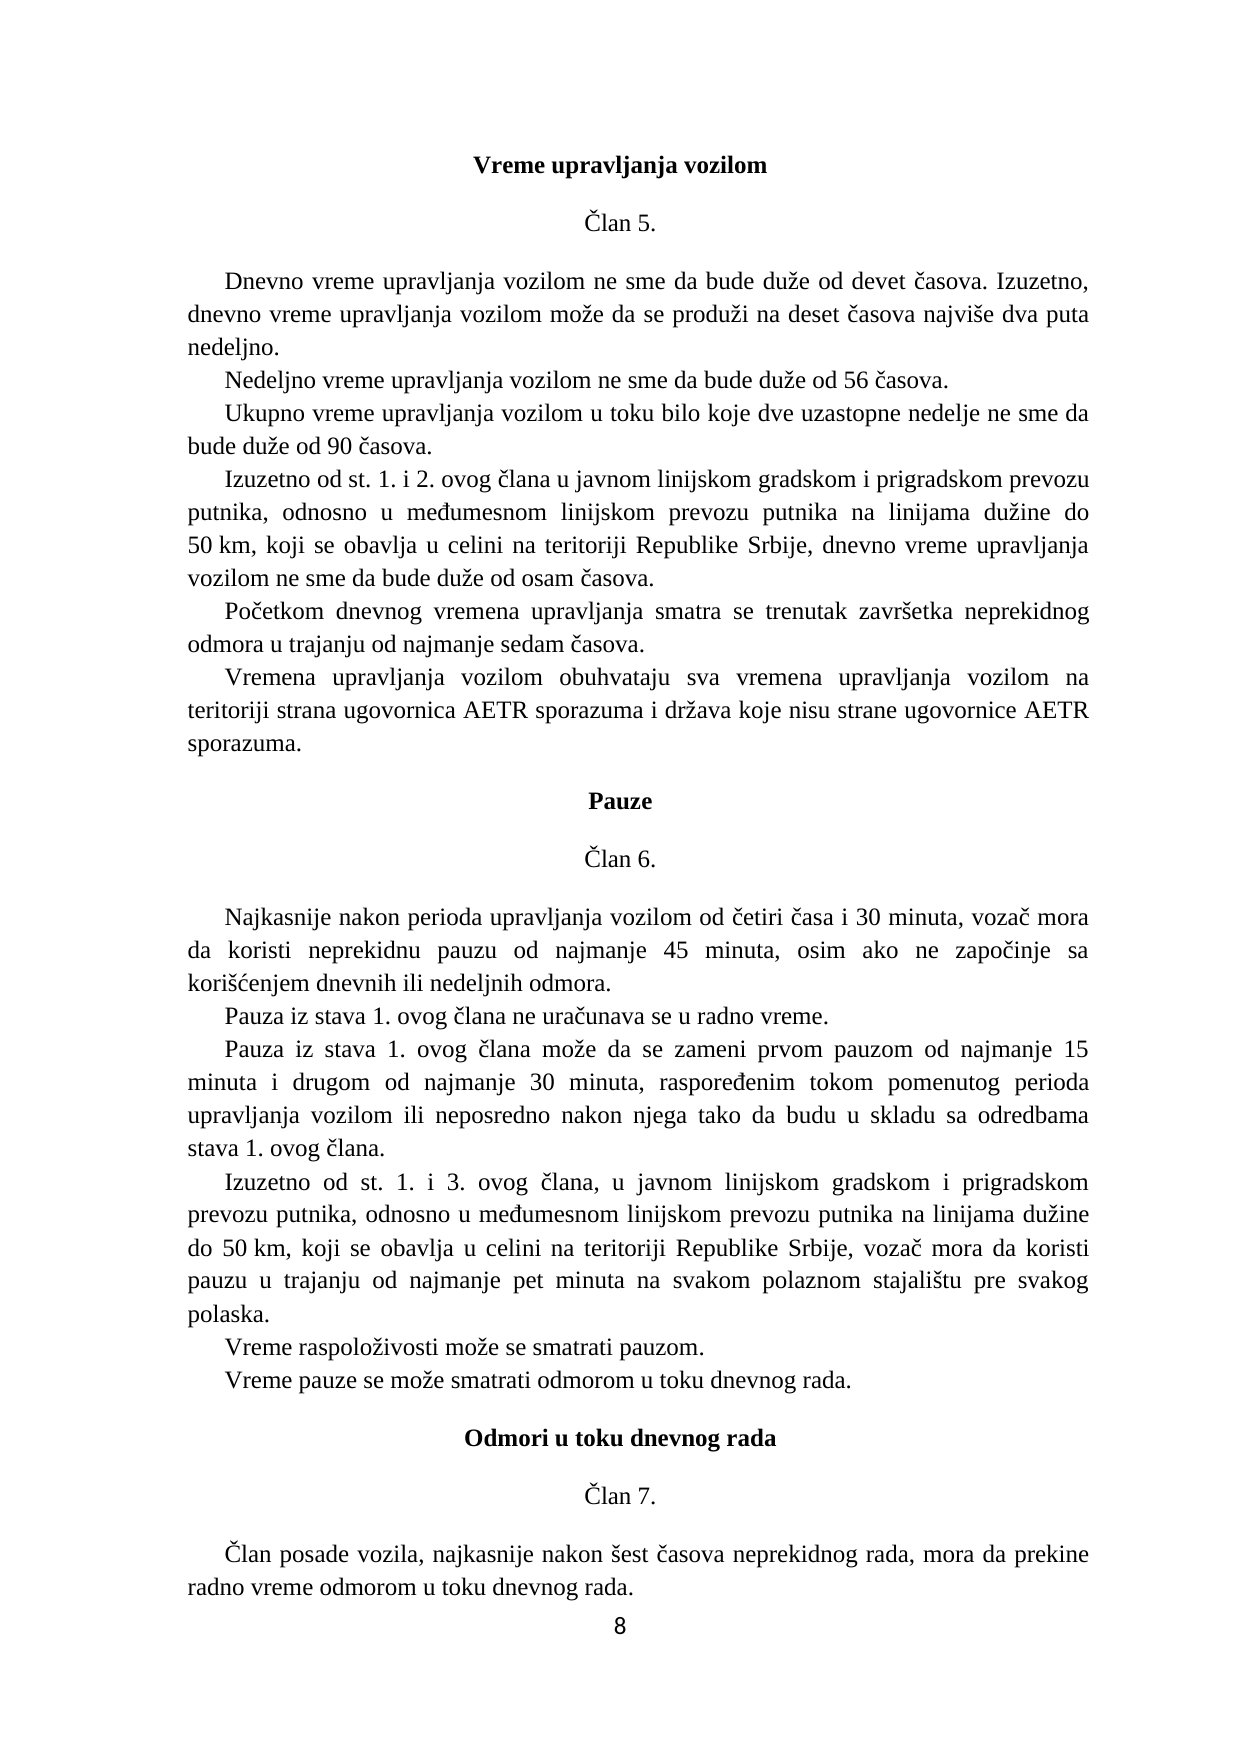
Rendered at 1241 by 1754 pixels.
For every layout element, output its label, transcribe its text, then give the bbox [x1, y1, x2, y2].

subtitle Odmori u toku dnevnog rada [150, 1423, 1090, 1451]
list Izuzetno od st. 1. i 3. ovog člana, u javnom linijskom gradskom i prigradskom prevozu putnika, odnosno u međumesnom linijskom prevozu putnika na linijama dužine do 50 km, koji se obavlja u celini na teritoriji Republike Srbije, vozač mora da koristi pauzu u trajanju od najmanje pet minuta na svakom polaznom stajalištu pre svakog polaska. [187, 1167, 1090, 1327]
list Početkom dnevnog vremena upravljanja smatra se trenutak završetka neprekidnog odmora u trajanju od najmanje sedam časova. [187, 596, 1090, 658]
list Dnevno vreme upravljanja vozilom ne sme da bude duže od devet časova. Izuzetno, dnevno vreme upravljanja vozilom može da se produži na deset časova najviše dva puta nedeljno. [187, 266, 1090, 361]
subtitle Vreme upravljanja vozilom [150, 150, 1090, 179]
list Vreme raspoloživosti može se smatrati pauzom. [187, 1332, 1090, 1360]
list Vremena upravljanja vozilom obuhvataju sva vremena upravljanja vozilom na teritoriji strana ugovornica AETR sporazuma i država koje nisu strane ugovornice AETR sporazuma. [187, 662, 1090, 757]
text Član 7. [150, 1481, 1090, 1509]
list Vreme pauze se može smatrati odmorom u toku dnevnog rada. [187, 1365, 1090, 1393]
list Ukupno vreme upravljanja vozilom u toku bilo koje dve uzastopne nedelje ne sme da bude duže od 90 časova. [187, 398, 1090, 460]
text Član 5. [150, 208, 1090, 237]
list Nedeljno vreme upravljanja vozilom ne sme da bude duže od 56 časova. [187, 365, 1090, 394]
list Član posade vozila, najkasnije nakon šest časova neprekidnog rada, mora da prekine radno vreme odmorom u toku dnevnog rada. [187, 1539, 1090, 1601]
list Pauza iz stava 1. ovog člana može da se zameni prvom pauzom od najmanje 15 minuta i drugom od najmanje 30 minuta, raspoređenim tokom pomenutog perioda upravljanja vozilom ili neposredno nakon njega tako da budu u skladu sa odredbama stava 1. ovog člana. [187, 1034, 1090, 1162]
list Najkasnije nakon perioda upravljanja vozilom od četiri časa i 30 minuta, vozač mora da koristi neprekidnu pauzu od najmanje 45 minuta, osim ako ne započinje sa korišćenjem dnevnih ili nedeljnih odmora. [187, 902, 1090, 997]
text Član 6. [150, 844, 1090, 873]
subtitle Pauze [150, 786, 1090, 815]
list Izuzetno od st. 1. i 2. ovog člana u javnom linijskom gradskom i prigradskom prevozu putnika, odnosno u međumesnom linijskom prevozu putnika na linijama dužine do 50 km, koji se obavlja u celini na teritoriji Republike Srbije, dnevno vreme upravljanja vozilom ne sme da bude duže od osam časova. [187, 464, 1090, 592]
list Pauza iz stava 1. ovog člana ne uračunava se u radno vreme. [187, 1001, 1090, 1030]
